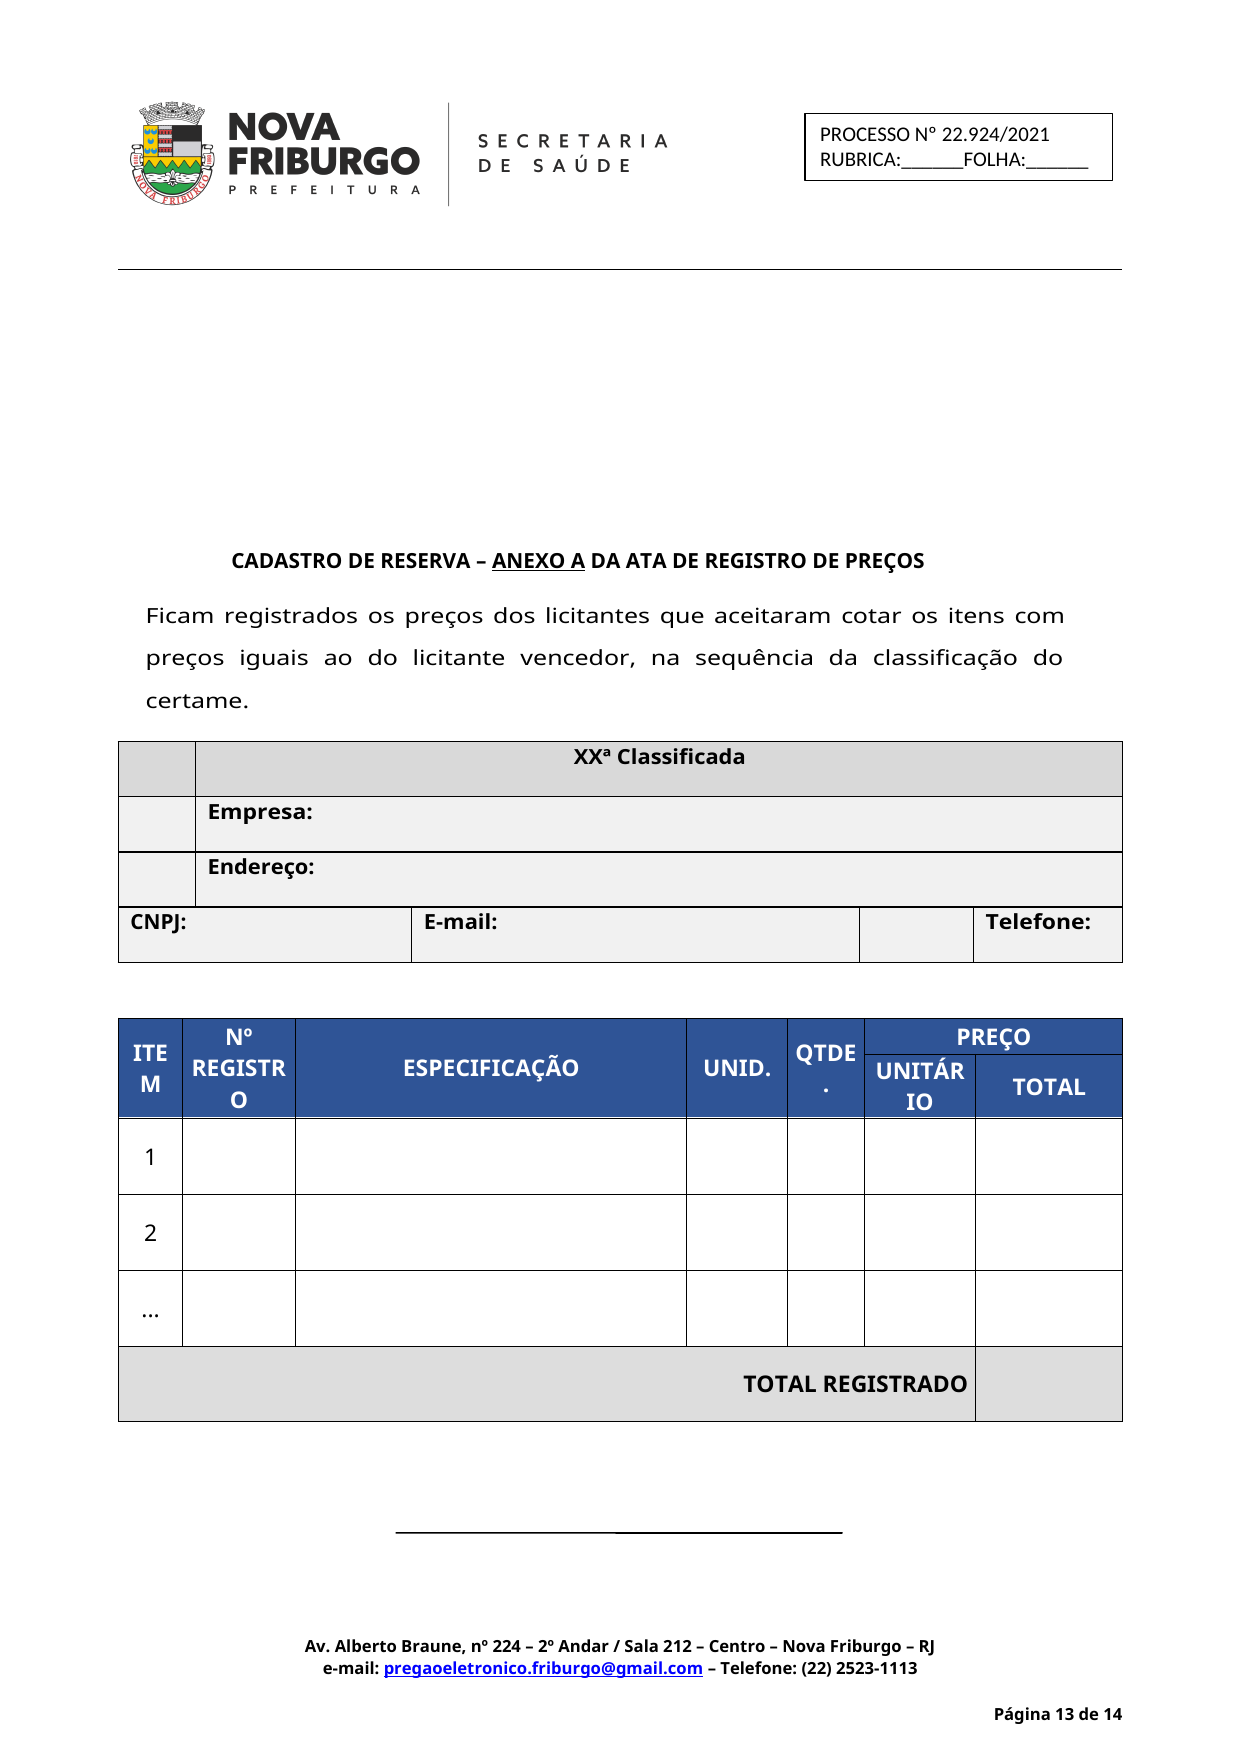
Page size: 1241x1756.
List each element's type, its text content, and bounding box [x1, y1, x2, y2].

table_cell [687, 1195, 787, 1270]
table_cell Empresa: [196, 797, 1122, 851]
table_header UNID. [687, 1019, 787, 1117]
table_cell CNPJ: [119, 908, 411, 962]
table_cell [687, 1119, 787, 1194]
text Ficam registrados os preços dos licitantes que aceitaram cotar os itens com preços iguais ao do licitante vencedor, na sequência da classificação do certame. [145, 601, 1065, 714]
subtitle CADASTRO DE RESERVA – ANEXO A DA ATA DE REGISTRO DE PREÇOS [118, 546, 1037, 574]
table_cell [296, 1119, 686, 1194]
table_cell 2 [119, 1195, 182, 1270]
table_header [119, 742, 195, 796]
table_cell [296, 1271, 686, 1346]
table_cell E-mail: [412, 908, 859, 962]
table_cell [183, 1271, 295, 1346]
table_cell UNITÁRIO [865, 1055, 975, 1117]
table_cell Telefone: [974, 908, 1122, 962]
table_cell ... [119, 1271, 182, 1346]
table_cell [860, 908, 973, 962]
table_cell [183, 1119, 295, 1194]
table_header Nº REGISTRO [183, 1019, 295, 1117]
table_cell [976, 1195, 1122, 1270]
table_cell [788, 1195, 864, 1270]
table_cell [788, 1119, 864, 1194]
table_cell [976, 1347, 1122, 1421]
table_cell [865, 1195, 975, 1270]
table_cell [976, 1271, 1122, 1346]
table_cell [183, 1195, 295, 1270]
table_header PREÇO [865, 1019, 1122, 1054]
table_cell [788, 1271, 864, 1346]
table_header ITEM [119, 1019, 182, 1117]
table_cell TOTAL [976, 1055, 1122, 1117]
table_cell [687, 1271, 787, 1346]
table_header XXª Classificada [196, 742, 1122, 796]
table_cell [119, 853, 195, 906]
table_cell 1 [119, 1119, 182, 1194]
table_cell [296, 1195, 686, 1270]
picture [118, 92, 683, 218]
table_cell [119, 797, 195, 851]
table_cell [865, 1119, 975, 1194]
table_cell [976, 1119, 1122, 1194]
table_cell Endereço: [196, 853, 1122, 906]
table_cell [865, 1271, 975, 1346]
table_header QTDE. [788, 1019, 864, 1117]
table_cell TOTAL REGISTRADO [119, 1347, 975, 1421]
table_header ESPECIFICAÇÃO [296, 1019, 686, 1117]
